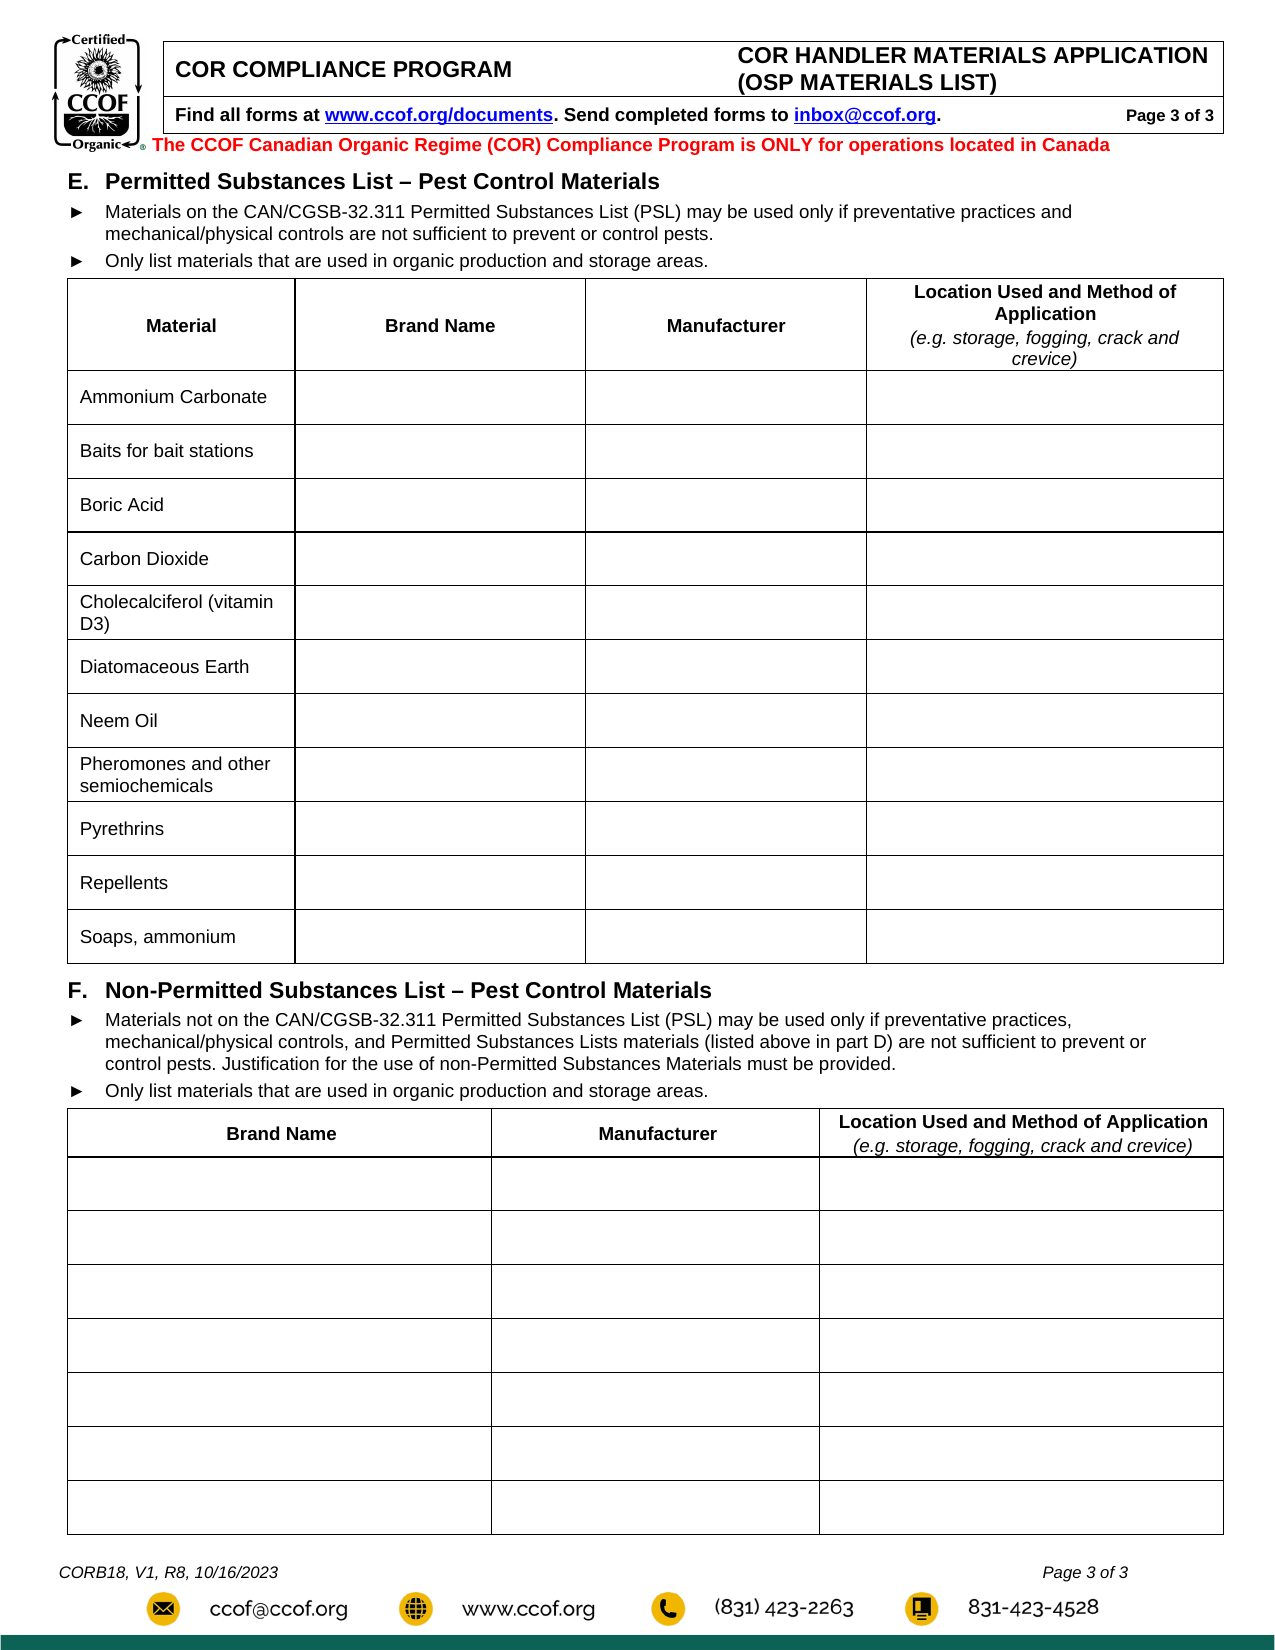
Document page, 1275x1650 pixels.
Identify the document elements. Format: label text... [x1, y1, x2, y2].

table_cell [867, 748, 1223, 801]
table_cell [867, 910, 1223, 963]
table_cell [867, 371, 1223, 423]
table_cell [296, 586, 585, 639]
table_cell [296, 425, 585, 477]
table_header Location Used and Method of Application (e.g. storage, fogging, crack and crevice) [867, 279, 1223, 369]
list Only list materials that are used in organic production and storage areas. [67, 1080, 1207, 1102]
table_cell [68, 1211, 491, 1264]
table_cell [68, 1158, 491, 1210]
table_cell [820, 1373, 1223, 1426]
list Materials not on the CAN/CGSB-32.311 Permitted Substances List (PSL) may be used only if preventative practices, mechanical/physical controls, and Permitted Substances Lists materials (listed above in part D) are not sufficient to prevent or control pests. Justification for the use of non-Permitted Substances Materials must be provided. [67, 1009, 1207, 1074]
table_cell [586, 910, 866, 963]
list Permitted Substances List – Pest Control Materials [67, 168, 1207, 195]
table_cell [820, 1481, 1223, 1534]
table_header Brand Name [296, 279, 585, 369]
table_cell [68, 1373, 491, 1426]
table_cell [68, 1427, 491, 1480]
table_cell [492, 1265, 819, 1318]
table_cell [296, 694, 585, 747]
table_header Manufacturer [586, 279, 866, 369]
table_cell [820, 1319, 1223, 1372]
table_cell [820, 1158, 1223, 1210]
table_cell [820, 1427, 1223, 1480]
table_cell [296, 640, 585, 693]
table_cell [867, 479, 1223, 531]
table_cell [296, 371, 585, 423]
list Non-Permitted Substances List – Pest Control Materials [67, 977, 1207, 1003]
list Only list materials that are used in organic production and storage areas. [67, 250, 1207, 272]
table_cell [586, 856, 866, 909]
table_cell [820, 1265, 1223, 1318]
list Materials on the CAN/CGSB-32.311 Permitted Substances List (PSL) may be used only if preventative practices and mechanical/physical controls are not sufficient to prevent or control pests. [67, 201, 1207, 244]
table_header Material [68, 279, 294, 369]
table_cell [492, 1481, 819, 1534]
table_cell Ammonium Carbonate [68, 371, 294, 423]
table_cell [586, 802, 866, 855]
table_cell [296, 748, 585, 801]
table_cell [492, 1427, 819, 1480]
table_cell [586, 748, 866, 801]
table_cell [68, 1481, 491, 1534]
table_cell Carbon Dioxide [68, 533, 294, 585]
table_cell [492, 1319, 819, 1372]
table_cell Soaps, ammonium [68, 910, 294, 963]
table_cell [867, 425, 1223, 477]
table_header Manufacturer [492, 1109, 819, 1156]
table_cell [492, 1373, 819, 1426]
picture [0, 1575, 1275, 1650]
table_cell Pyrethrins [68, 802, 294, 855]
table_cell Boric Acid [68, 479, 294, 531]
table_cell [68, 1319, 491, 1372]
table_cell [867, 586, 1223, 639]
table_cell [867, 694, 1223, 747]
picture [48, 34, 146, 152]
table_cell [68, 1265, 491, 1318]
table_cell [492, 1158, 819, 1210]
table_cell [867, 802, 1223, 855]
table_cell Cholecalciferol (vitamin D3) [68, 586, 294, 639]
table_cell Diatomaceous Earth [68, 640, 294, 693]
table_cell [296, 479, 585, 531]
table_cell [867, 856, 1223, 909]
table_cell [586, 425, 866, 477]
table_cell [492, 1211, 819, 1264]
table_cell [296, 856, 585, 909]
table_header Location Used and Method of Application (e.g. storage, fogging, crack and crevice) [820, 1109, 1223, 1156]
table_cell [296, 910, 585, 963]
table_cell [586, 479, 866, 531]
table_cell [820, 1211, 1223, 1264]
table_cell [296, 533, 585, 585]
table_cell [586, 694, 866, 747]
table_cell [586, 640, 866, 693]
table_cell Baits for bait stations [68, 425, 294, 477]
table_cell [867, 640, 1223, 693]
table_cell Neem Oil [68, 694, 294, 747]
table_cell [586, 533, 866, 585]
table_cell [867, 533, 1223, 585]
table_cell Pheromones and other semiochemicals [68, 748, 294, 801]
table_header Brand Name [68, 1109, 491, 1156]
table_cell [296, 802, 585, 855]
table_cell Repellents [68, 856, 294, 909]
table_cell [586, 586, 866, 639]
table_cell [586, 371, 866, 423]
